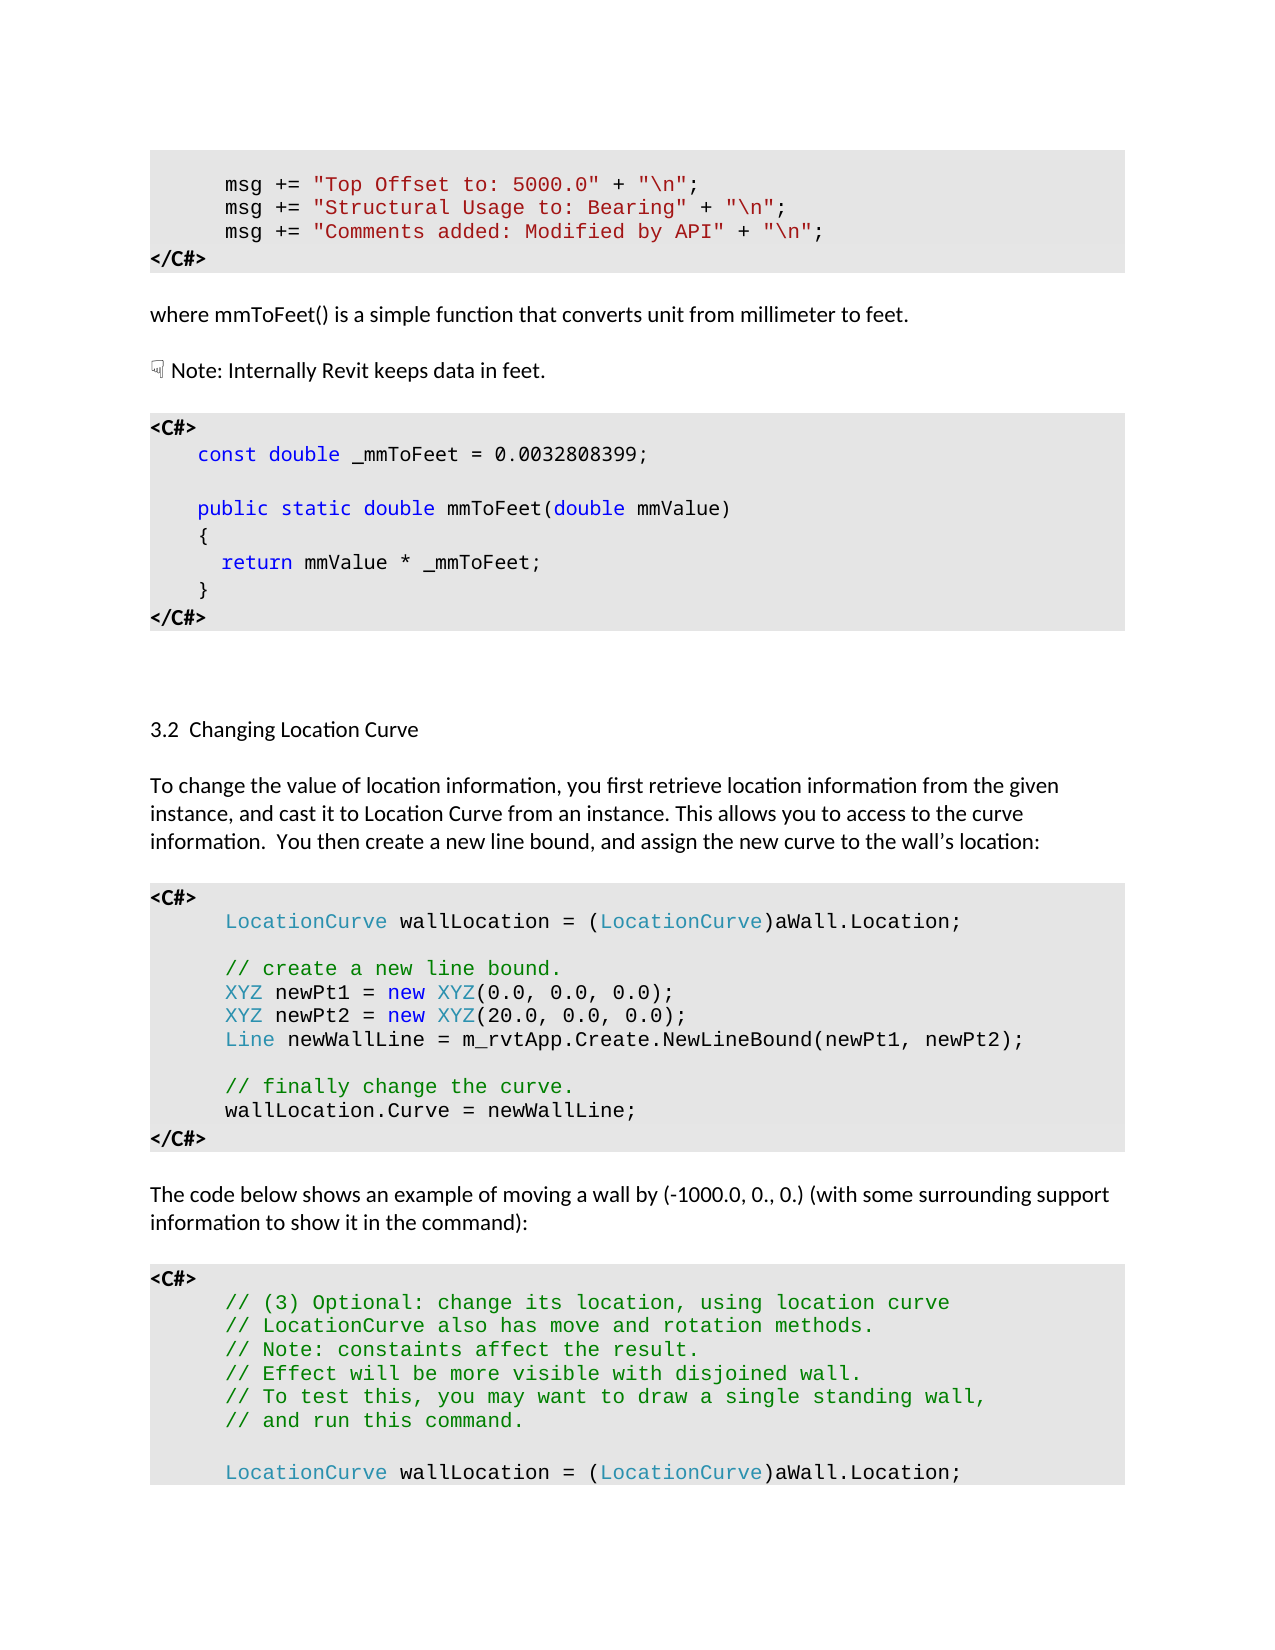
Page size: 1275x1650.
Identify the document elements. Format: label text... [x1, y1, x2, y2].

text </C#> [150, 1124, 1125, 1152]
text // LocationCurve also has move and rotation methods. [150, 1315, 1125, 1339]
text LocationCurve wallLocation = (LocationCurve)aWall.Location; [150, 1462, 1125, 1485]
text // To test this, you may want to draw a single standing wall, [150, 1386, 1125, 1410]
text <C#> [150, 1264, 1125, 1292]
text To change the value of location information, you first retrieve location information from the given instance, and cast it to Location Curve from an instance. This allows you to access to the curve information. You then create a new line bound, and assign the new curve to the wall’s location: [150, 771, 1125, 883]
text // Note: constaints affect the result. [150, 1339, 1125, 1363]
text return mmValue * _mmToFeet; [150, 549, 1125, 576]
text <C#> [150, 883, 1125, 911]
text // Effect will be more visible with disjoined wall. [150, 1363, 1125, 1386]
text // and run this command. [150, 1410, 1125, 1434]
text XYZ newPt1 = new XYZ(0.0, 0.0, 0.0); [150, 982, 1125, 1005]
text </C#> [150, 244, 1125, 273]
text XYZ newPt2 = new XYZ(20.0, 0.0, 0.0); [150, 1005, 1125, 1029]
text public static double mmToFeet(double mmValue) [150, 495, 1125, 522]
text LocationCurve wallLocation = (LocationCurve)aWall.Location; [150, 911, 1125, 934]
text </C#> [150, 603, 1125, 631]
text <C#> [150, 413, 1125, 441]
text { [150, 522, 1125, 549]
text msg += "Top Offset to: 5000.0" + "\n"; [150, 174, 1125, 197]
text const double _mmToFeet = 0.0032808399; [150, 441, 1125, 468]
text wallLocation.Curve = newWallLine; [150, 1100, 1125, 1124]
text where mmToFeet() is a simple function that converts unit from millimeter to feet. [150, 301, 1125, 329]
text // (3) Optional: change its location, using location curve [150, 1292, 1125, 1315]
text } [150, 576, 1125, 603]
text 3.2 Changing Location Curve [150, 715, 1125, 743]
text // finally change the curve. [150, 1076, 1125, 1100]
text msg += "Structural Usage to: Bearing" + "\n"; [150, 197, 1125, 221]
text msg += "Comments added: Modified by API" + "\n"; [150, 221, 1125, 244]
text // create a new line bound. [150, 958, 1125, 982]
text The code below shows an example of moving a wall by (-1000.0, 0., 0.) (with some surrounding support information to show it in the command): [150, 1180, 1125, 1236]
text Line newWallLine = m_rvtApp.Create.NewLineBound(newPt1, newPt2); [150, 1029, 1125, 1053]
text Note: Internally Revit keeps data in feet. [150, 357, 1125, 385]
